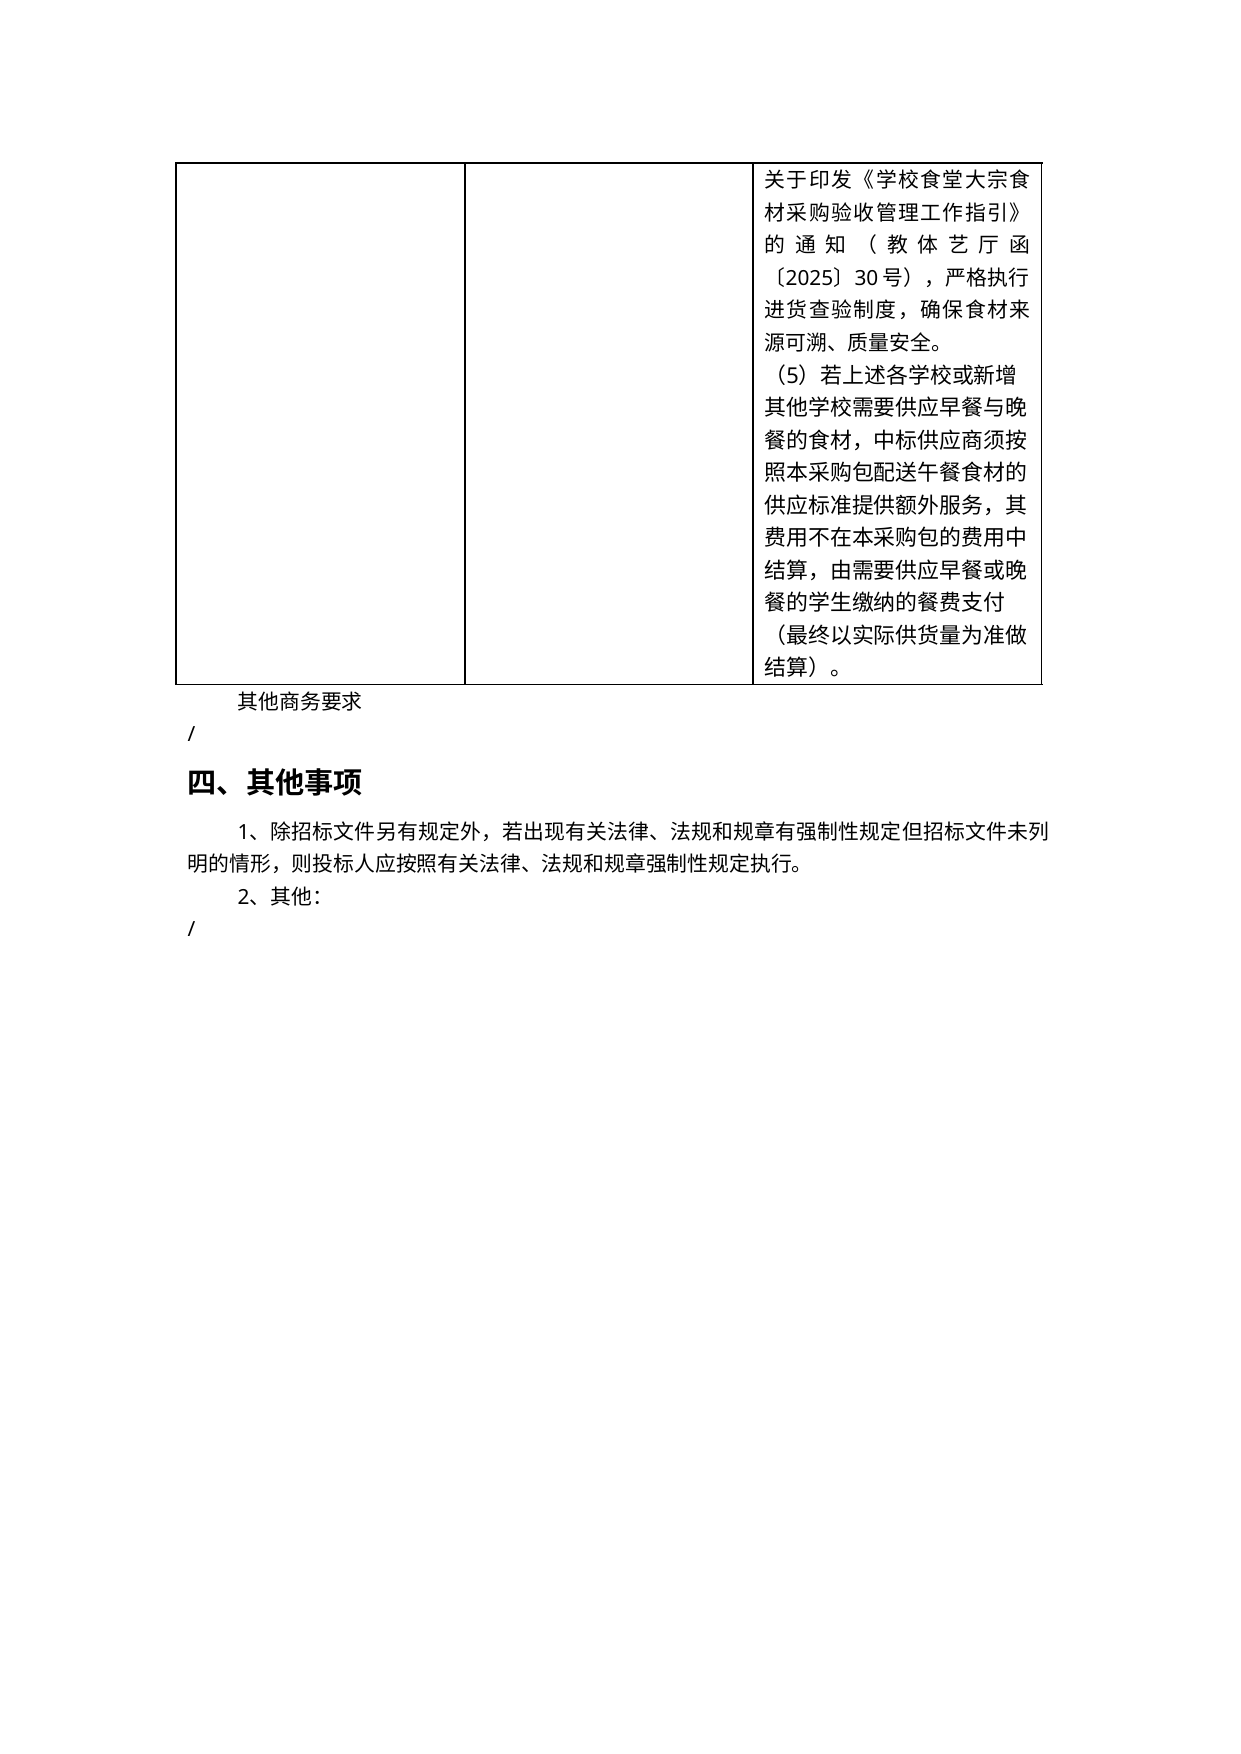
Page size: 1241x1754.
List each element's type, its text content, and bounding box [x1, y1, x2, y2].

text 2、其他： [187, 880, 1053, 913]
text / [187, 913, 1053, 945]
table_cell 1 [466, 164, 752, 683]
text / [187, 718, 1053, 750]
text 四、其他事项 [187, 750, 1053, 815]
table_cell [754, 164, 1041, 683]
table_cell ★ [177, 164, 464, 683]
text 1、除招标文件另有规定外，若出现有关法律、法规和规章有强制性规定但招标文件未列明的情形，则投标人应按照有关法律、法规和规章强制性规定执行。 [187, 815, 1053, 880]
text 其他商务要求 [187, 685, 1053, 718]
